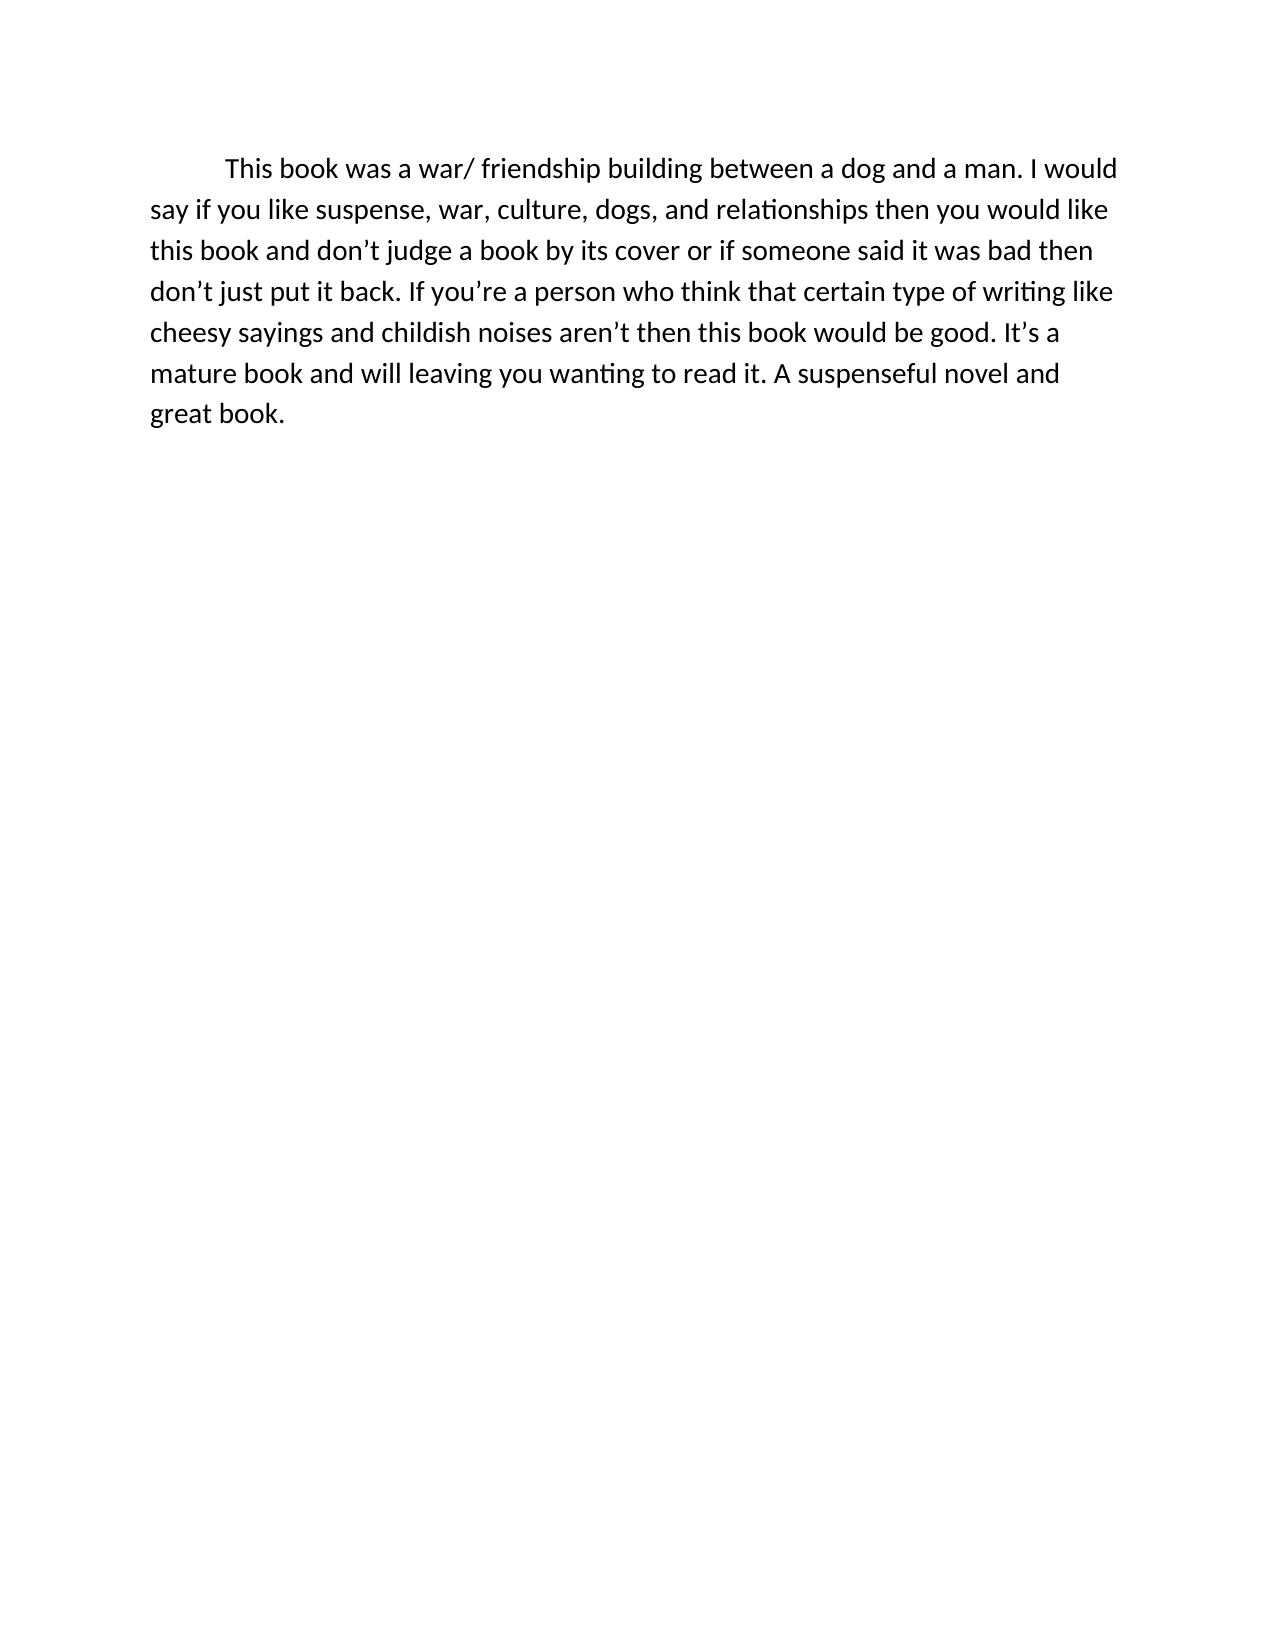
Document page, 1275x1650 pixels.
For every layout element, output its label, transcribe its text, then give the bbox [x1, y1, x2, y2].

text This book was a war/ friendship building between a dog and a man. I would say if you like suspense, war, culture, dogs, and relationships then you would like this book and don’t judge a book by its cover or if someone said it was bad then don’t just put it back. If you’re a person who think that certain type of writing like cheesy sayings and childish noises aren’t then this book would be good. It’s a mature book and will leaving you wanting to read it. A suspenseful novel and great book. [150, 150, 1125, 431]
